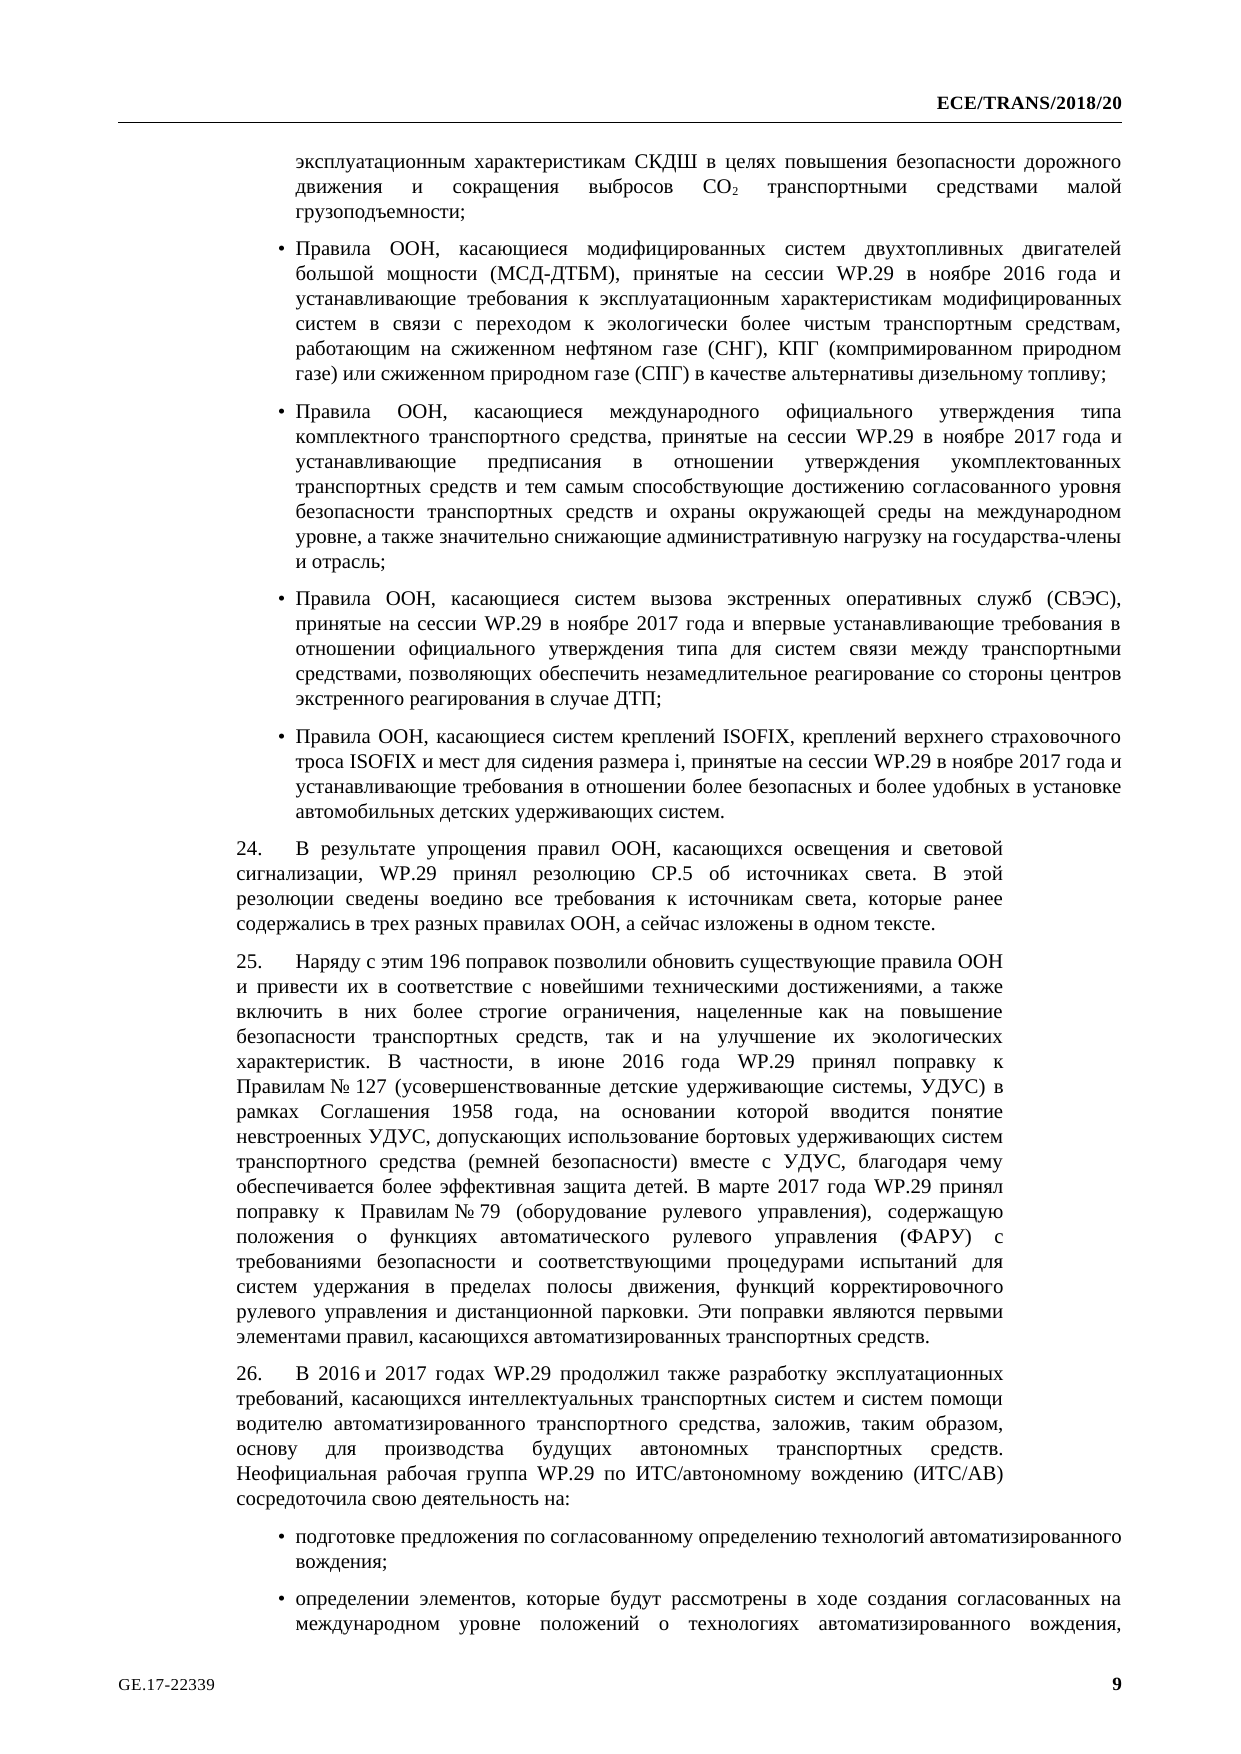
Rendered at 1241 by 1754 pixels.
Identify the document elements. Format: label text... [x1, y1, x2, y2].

text Правила ООН, касающиеся международного официального утверждения типа комплектного транспортного средства, принятые на сессии WP.29 в ноябре 2017 года и устанавливающие предписания в отношении утверждения укомплектованных транспортных средств и тем самым способствующие достижению согласованного уровня безопасности транспортных средств и охраны окружающей среды на международном уровне, а также значительно снижающие административную нагрузку на государства-члены и отрасль; [278, 398, 1122, 573]
text Правила ООН, касающиеся модифицированных систем двухтопливных двигателей большой мощности (МСД-ДТБМ), принятые на сессии WP.29 в ноябре 2016 года и устанавливающие требования к эксплуатационным характеристикам модифицированных систем в связи с переходом к экологически более чистым транспортным средствам, работающим на сжиженном нефтяном газе (СНГ), КПГ (компримированном природном газе) или сжиженном природном газе (СПГ) в качестве альтернативы дизельному топливу; [278, 235, 1122, 385]
text 25. Наряду с этим 196 поправок позволили обновить существующие правила ООН и привести их в соответствие с новейшими техническими достижениями, а также включить в них более строгие ограничения, нацеленные как на повышение безопасности транспортных средств, так и на улучшение их экологических характеристик. В частности, в июне 2016 года WP.29 принял поправку к Правилам № 127 (усовершенствованные детские удерживающие системы, УДУС) в рамках Соглашения 1958 года, на основании которой вводится понятие невстроенных УДУС, допускающих использование бортовых удерживающих систем транспортного средства (ремней безопасности) вместе с УДУС, благодаря чему обеспечивается более эффективная защита детей. В марте 2017 года WP.29 принял поправку к Правилам № 79 (оборудование рулевого управления), содержащую положения о функциях автоматического рулевого управления (ФАРУ) с требованиями безопасности и соответствующими процедурами испытаний для систем удержания в пределах полосы движения, функций корректировочного рулевого управления и дистанционной парковки. Эти поправки являются первыми элементами правил, касающихся автоматизированных транспортных средств. [236, 948, 1004, 1348]
text 24. В результате упрощения правил ООН, касающихся освещения и световой сигнализации, WP.29 принял резолюцию СР.5 об источниках света. В этой резолюции сведены воедино все требования к источникам света, которые ранее содержались в трех разных правилах ООН, а сейчас изложены в одном тексте. [236, 835, 1004, 935]
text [278, 148, 1122, 223]
text 26. В 2016 и 2017 годах WP.29 продолжил также разработку эксплуатационных требований, касающихся интеллектуальных транспортных систем и систем помощи водителю автоматизированного транспортного средства, заложив, таким образом, основу для производства будущих автономных транспортных средств. Неофициальная рабочая группа WP.29 по ИТС/автономному вождению (ИТС/АВ) сосредоточила свою деятельность на: [236, 1360, 1004, 1510]
text Правила ООН, касающиеся систем креплений ISOFIX, креплений верхнего страховочного троса ISOFIX и мест для сидения размера i, принятые на сессии WP.29 в ноябре 2017 года и устанавливающие требования в отношении более безопасных и более удобных в установке автомобильных детских удерживающих систем. [278, 723, 1122, 823]
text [278, 1585, 1122, 1635]
text подготовке предложения по согласованному определению технологий автоматизированного вождения; [278, 1523, 1122, 1573]
text Правила ООН, касающиеся систем вызова экстренных оперативных служб (СВЭС), принятые на сессии WP.29 в ноябре 2017 года и впервые устанавливающие требования в отношении официального утверждения типа для систем связи между транспортными средствами, позволяющих обеспечить незамедлительное реагирование со стороны центров экстренного реагирования в случае ДТП; [278, 585, 1122, 710]
